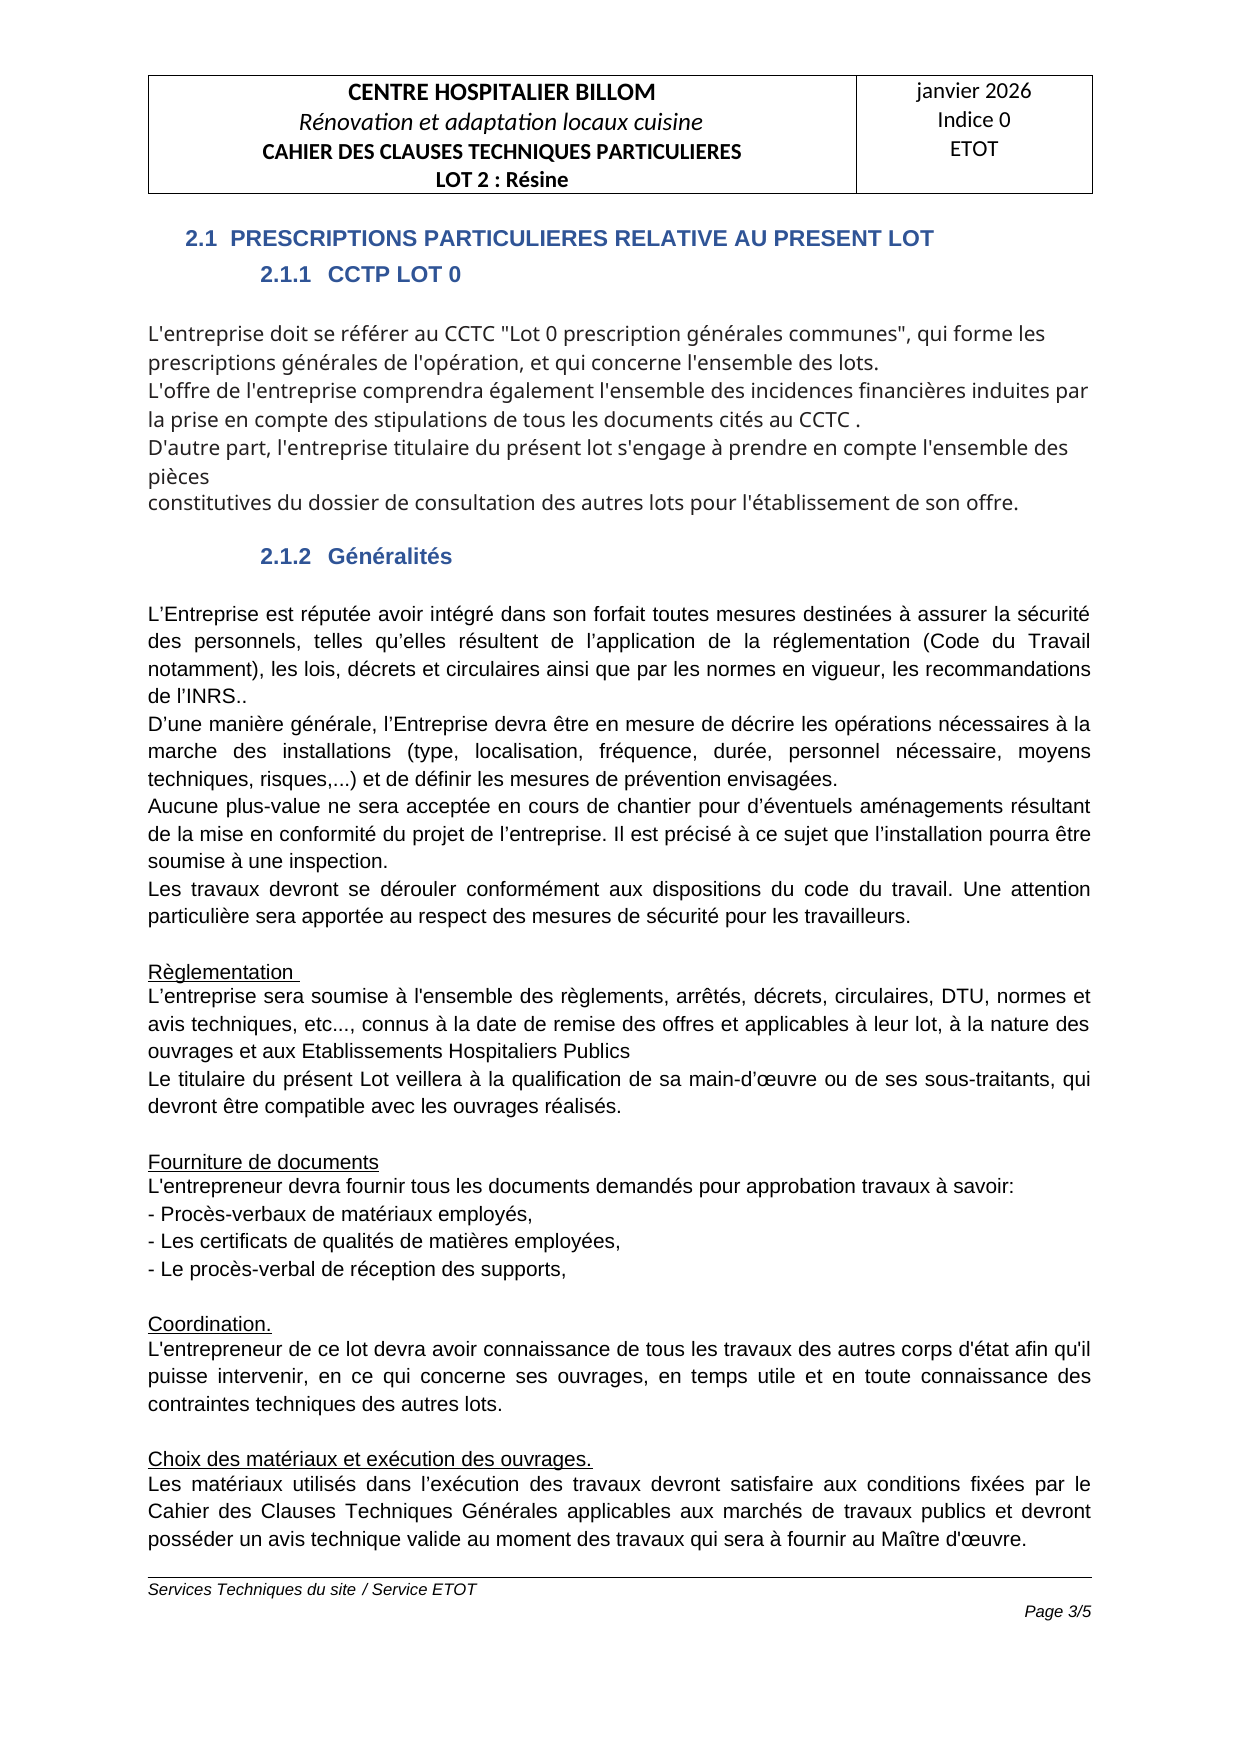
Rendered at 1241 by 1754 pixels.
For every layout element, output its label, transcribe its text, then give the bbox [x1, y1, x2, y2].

text - Les certificats de qualités de matières employées, [148, 1229, 1092, 1253]
text L'entrepreneur de ce lot devra avoir connaissance de tous les travaux des autres corps d'état afin qu'il puisse intervenir, en ce qui concerne ses ouvrages, en temps utile et en toute connaissance des contraintes techniques des autres lots. [148, 1337, 1092, 1416]
text L'entrepreneur devra fournir tous les documents demandés pour approbation travaux à savoir: [148, 1174, 1092, 1198]
text L’Entreprise est réputée avoir intégré dans son forfait toutes mesures destinées à assurer la sécurité des personnels, telles qu’elles résultent de l’application de la réglementation (Code du Travail notamment), les lois, décrets et circulaires ainsi que par les normes en vigueur, les recommandations de l’INRS.. [148, 602, 1092, 708]
text L’entreprise sera soumise à l'ensemble des règlements, arrêtés, décrets, circulaires, DTU, normes et avis techniques, etc..., connus à la date de remise des offres et applicables à leur lot, à la nature des ouvrages et aux Etablissements Hospitaliers Publics [148, 984, 1092, 1063]
text D'autre part, l'entreprise titulaire du présent lot s'engage à prendre en compte l'ensemble des pièces [148, 433, 1092, 490]
text Les travaux devront se dérouler conformément aux dispositions du code du travail. Une attention particulière sera apportée au respect des mesures de sécurité pour les travailleurs. [148, 877, 1092, 928]
subtitle Règlementation [148, 959, 1092, 984]
text Le titulaire du présent Lot veillera à la qualification de sa main-d’œuvre ou de ses sous-traitants, qui devront être compatible avec les ouvrages réalisés. [148, 1067, 1092, 1118]
subtitle Fourniture de documents [148, 1149, 1092, 1174]
text - Procès-verbaux de matériaux employés, [148, 1202, 1092, 1226]
list CCTP LOT 0 [252, 259, 1101, 290]
text constitutives du dossier de consultation des autres lots pour l'établissement de son offre. [148, 490, 1092, 515]
list Généralités [252, 541, 1101, 572]
text D’une manière générale, l’Entreprise devra être en mesure de décrire les opérations nécessaires à la marche des installations (type, localisation, fréquence, durée, personnel nécessaire, moyens techniques, risques,...) et de définir les mesures de prévention envisagées. [148, 712, 1092, 791]
list PRESCRIPTIONS PARTICULIERES RELATIVE AU PRESENT LOT [177, 223, 1101, 253]
subtitle Coordination. [148, 1312, 1092, 1337]
text L'entreprise doit se référer au CCTC "Lot 0 prescription générales communes", qui forme les prescriptions générales de l'opération, et qui concerne l'ensemble des lots. [148, 319, 1092, 376]
text - Le procès-verbal de réception des supports, [148, 1257, 1092, 1281]
text Les matériaux utilisés dans l’exécution des travaux devront satisfaire aux conditions fixées par le Cahier des Clauses Techniques Générales applicables aux marchés de travaux publics et devront posséder un avis technique valide au moment des travaux qui sera à fournir au Maître d'œuvre. [148, 1472, 1092, 1551]
subtitle Choix des matériaux et exécution des ouvrages. [148, 1447, 1092, 1472]
text L'offre de l'entreprise comprendra également l'ensemble des incidences financières induites par la prise en compte des stipulations de tous les documents cités au CCTC . [148, 376, 1092, 433]
text Aucune plus-value ne sera acceptée en cours de chantier pour d’éventuels aménagements résultant de la mise en conformité du projet de l’entreprise. Il est précisé à ce sujet que l’installation pourra être soumise à une inspection. [148, 794, 1092, 873]
